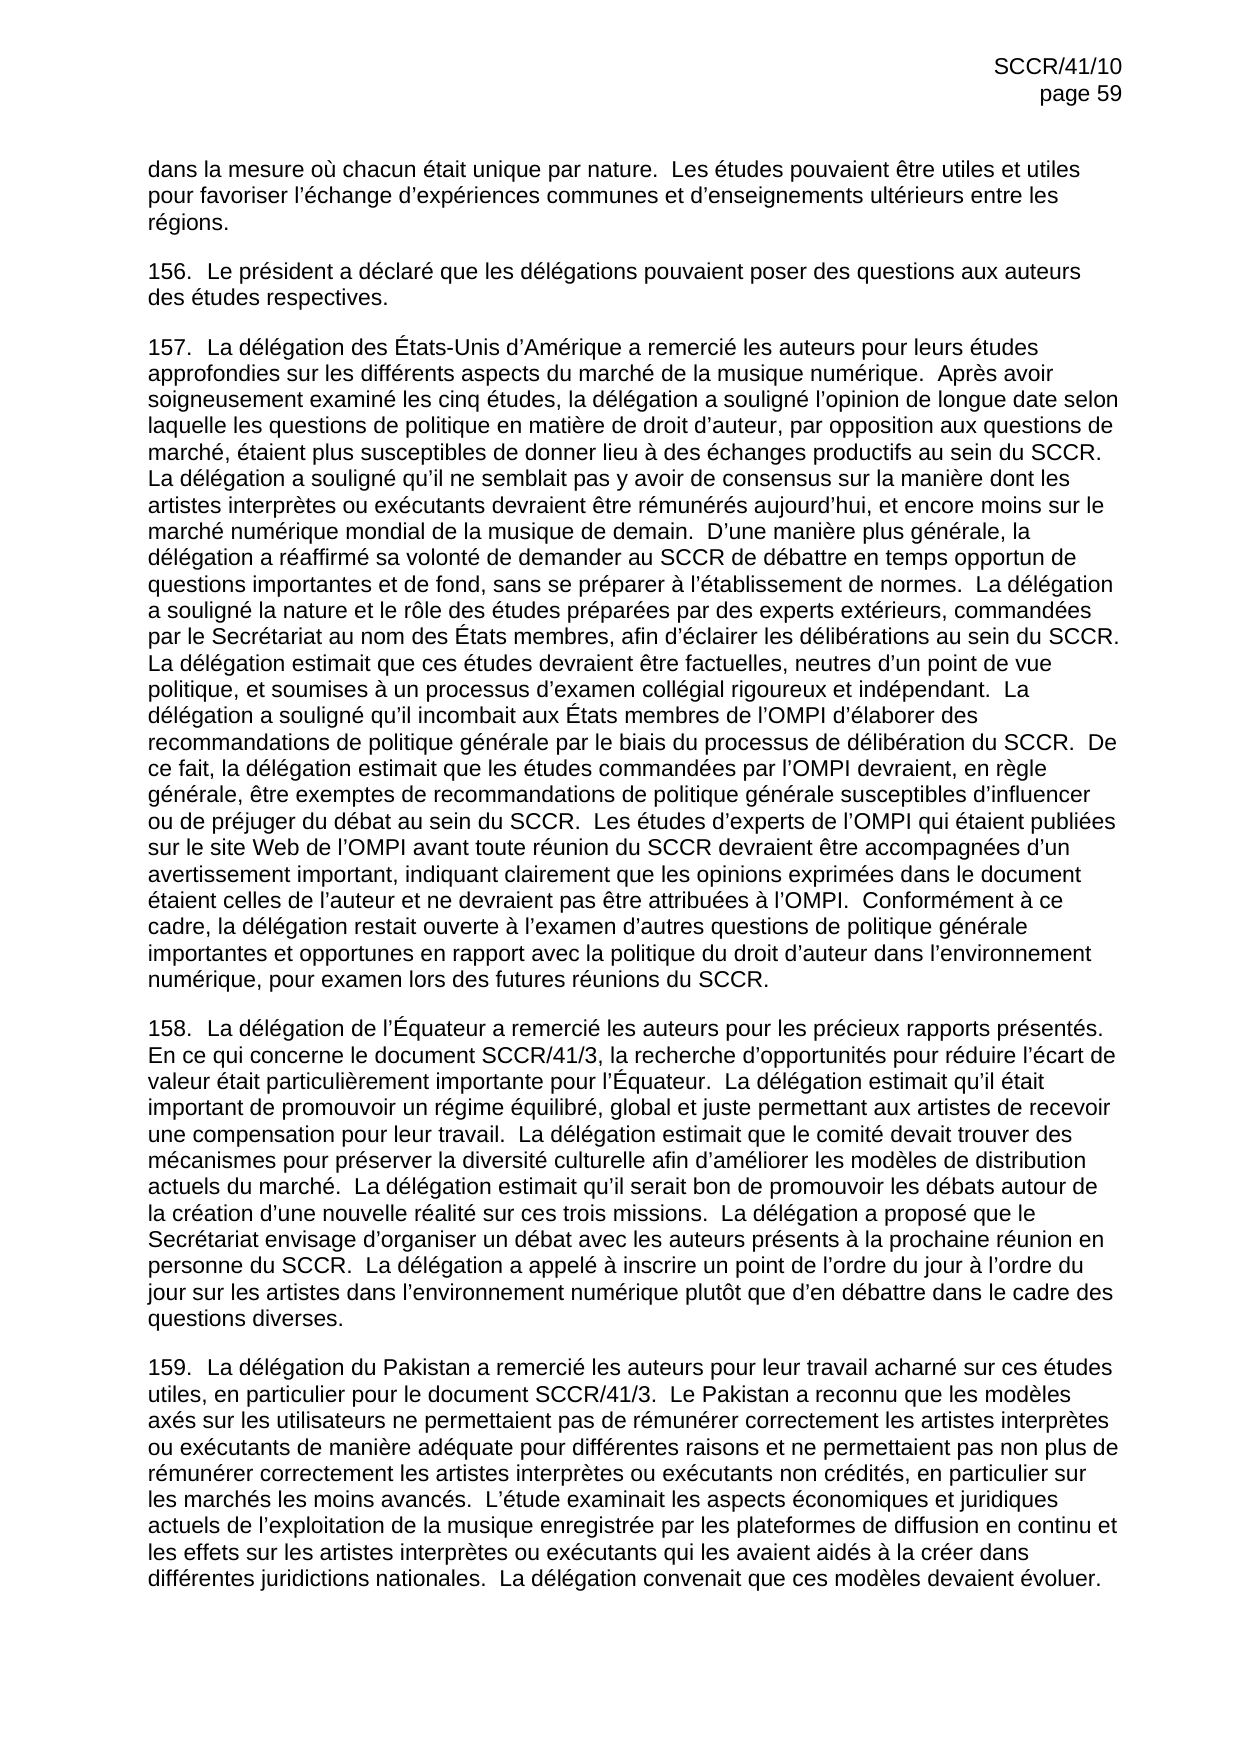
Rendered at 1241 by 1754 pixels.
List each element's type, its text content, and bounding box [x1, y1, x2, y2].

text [148, 156, 1122, 235]
text La délégation des États-Unis d’Amérique a remercié les auteurs pour leurs études approfondies sur les différents aspects du marché de la musique numérique. Après avoir soigneusement examiné les cinq études, la délégation a souligné l’opinion de longue date selon laquelle les questions de politique en matière de droit d’auteur, par opposition aux questions de marché, étaient plus susceptibles de donner lieu à des échanges productifs au sein du SCCR. La délégation a souligné qu’il ne semblait pas y avoir de consensus sur la manière dont les artistes interprètes ou exécutants devraient être rémunérés aujourd’hui, et encore moins sur le marché numérique mondial de la musique de demain. D’une manière plus générale, la délégation a réaffirmé sa volonté de demander au SCCR de débattre en temps opportun de questions importantes et de fond, sans se préparer à l’établissement de normes. La délégation a souligné la nature et le rôle des études préparées par des experts extérieurs, commandées par le Secrétariat au nom des États membres, afin d’éclairer les délibérations au sein du SCCR. La délégation estimait que ces études devraient être factuelles, neutres d’un point de vue politique, et soumises à un processus d’examen collégial rigoureux et indépendant. La délégation a souligné qu’il incombait aux États membres de l’OMPI d’élaborer des recommandations de politique générale par le biais du processus de délibération du SCCR. De ce fait, la délégation estimait que les études commandées par l’OMPI devraient, en règle générale, être exemptes de recommandations de politique générale susceptibles d’influencer ou de préjuger du débat au sein du SCCR. Les études d’experts de l’OMPI qui étaient publiées sur le site Web de l’OMPI avant toute réunion du SCCR devraient être accompagnées d’un avertissement important, indiquant clairement que les opinions exprimées dans le document étaient celles de l’auteur et ne devraient pas être attribuées à l’OMPI. Conformément à ce cadre, la délégation restait ouverte à l’examen d’autres questions de politique générale importantes et opportunes en rapport avec la politique du droit d’auteur dans l’environnement numérique, pour examen lors des futures réunions du SCCR. [148, 333, 1122, 992]
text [148, 1354, 1122, 1592]
text La délégation de l’Équateur a remercié les auteurs pour les précieux rapports présentés. En ce qui concerne le document SCCR/41/3, la recherche d’opportunités pour réduire l’écart de valeur était particulièrement importante pour l’Équateur. La délégation estimait qu’il était important de promouvoir un régime équilibré, global et juste permettant aux artistes de recevoir une compensation pour leur travail. La délégation estimait que le comité devait trouver des mécanismes pour préserver la diversité culturelle afin d’améliorer les modèles de distribution actuels du marché. La délégation estimait qu’il serait bon de promouvoir les débats autour de la création d’une nouvelle réalité sur ces trois missions. La délégation a proposé que le Secrétariat envisage d’organiser un débat avec les auteurs présents à la prochaine réunion en personne du SCCR. La délégation a appelé à inscrire un point de l’ordre du jour à l’ordre du jour sur les artistes dans l’environnement numérique plutôt que d’en débattre dans le cadre des questions diverses. [148, 1015, 1122, 1331]
text Le président a déclaré que les délégations pouvaient poser des questions aux auteurs des études respectives. [148, 258, 1122, 311]
